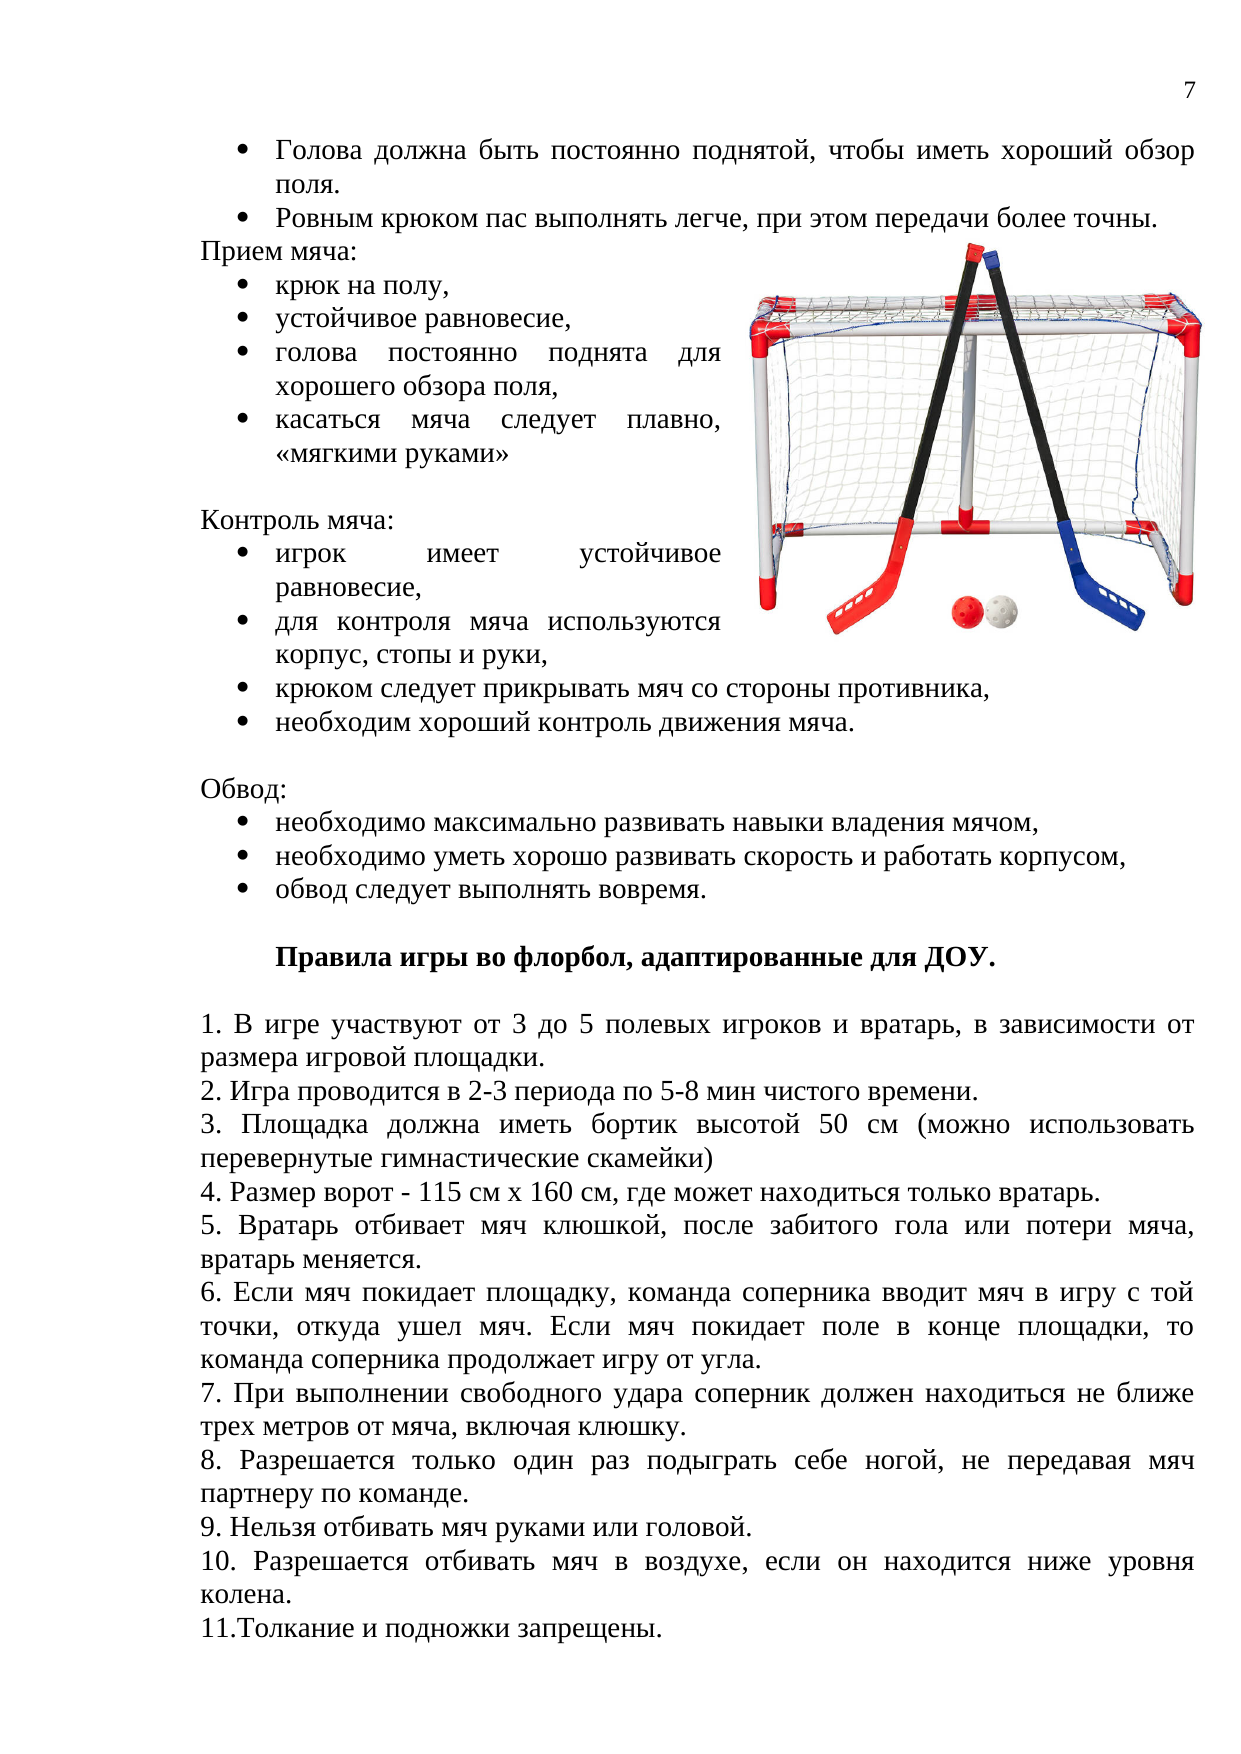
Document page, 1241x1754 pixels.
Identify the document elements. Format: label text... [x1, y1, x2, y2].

text 11.Толкание и подножки запрещены. [200, 1610, 1196, 1643]
text Обвод: [200, 771, 1196, 804]
list необходимо уметь хорошо развивать скорость и работать корпусом, [238, 838, 1196, 872]
list крюком следует прикрывать мяч со стороны противника, [238, 670, 1196, 704]
list для контроля мяча используются корпус, стопы и руки, [238, 603, 1196, 670]
text Прием мяча: [200, 233, 740, 267]
text 10. Разрешается отбивать мяч в воздухе, если он находится ниже уровня колена. [200, 1543, 1196, 1610]
text 6. Если мяч покидает площадку, команда соперника вводит мяч в игру с той точки, откуда ушел мяч. Если мяч покидает поле в конце площадки, то команда соперника продолжает игру от угла. [200, 1274, 1196, 1375]
list голова постоянно поднята для хорошего обзора поля, [238, 334, 740, 401]
list необходим хороший контроль движения мяча. [238, 704, 1196, 737]
list Голова должна быть постоянно поднятой, чтобы иметь хороший обзор поля. [238, 132, 1196, 200]
text 5. Вратарь отбивает мяч клюшкой, после забитого гола или потери мяча, вратарь меняется. [200, 1207, 1196, 1274]
text 7. При выполнении свободного удара соперник должен находиться не ближе трех метров от мяча, включая клюшку. [200, 1375, 1196, 1442]
list игрок имеет устойчивое равновесие, [238, 536, 740, 603]
list устойчивое равновесие, [238, 301, 740, 334]
text 8. Разрешается только один раз подыграть себе ногой, не передавая мяч партнеру по команде. [200, 1442, 1196, 1509]
picture [740, 233, 1211, 644]
text 4. Размер ворот - 115 см х 160 см, где может находиться только вратарь. [200, 1174, 1196, 1207]
text Контроль мяча: [200, 502, 740, 536]
text 3. Площадка должна иметь бортик высотой 50 см (можно использовать перевернутые гимнастические скамейки) [200, 1107, 1196, 1174]
list касаться мяча следует плавно, «мягкими руками» [238, 401, 740, 468]
list Правила игры во флорбол, адаптированные для ДОУ. [275, 939, 1196, 972]
text 1. В игре участвуют от 3 до 5 полевых игроков и вратарь, в зависимости от размера игровой площадки. [200, 1006, 1196, 1073]
list обвод следует выполнять вовремя. [238, 872, 1196, 905]
text 9. Нельзя отбивать мяч руками или головой. [200, 1509, 1196, 1543]
text 2. Игра проводится в 2-3 периода по 5-8 мин чистого времени. [200, 1073, 1196, 1107]
list крюк на полу, [238, 267, 740, 301]
list необходимо максимально развивать навыки владения мячом, [238, 804, 1196, 838]
list Ровным крюком пас выполнять легче, при этом передачи более точны. [238, 200, 1196, 233]
